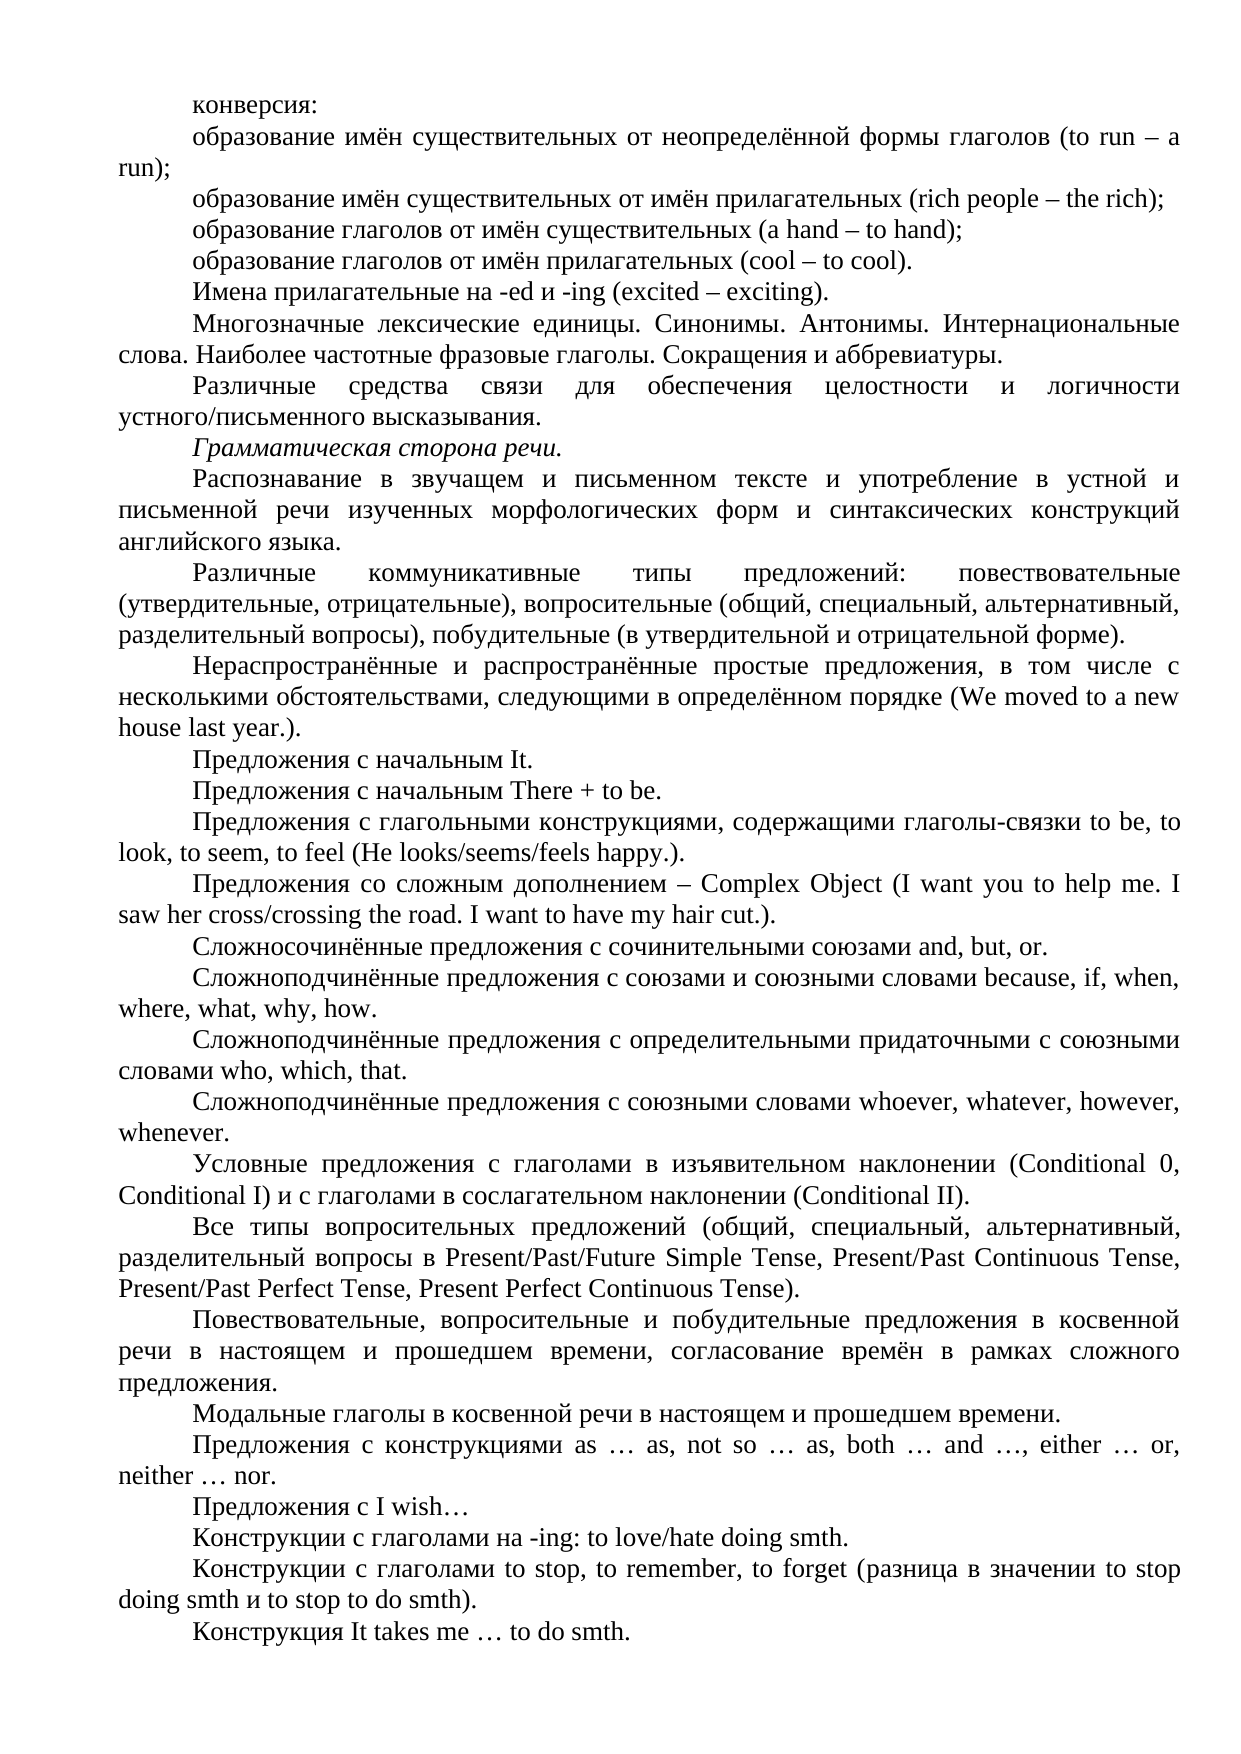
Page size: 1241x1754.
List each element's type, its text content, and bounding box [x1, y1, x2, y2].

text Различные средства связи для обеспечения целостности и логичности устного/письменного высказывания. [118, 369, 1181, 431]
text образование имён существительных от имён прилагательных (rich people – the rich); [118, 182, 1181, 213]
text Различные коммуникативные типы предложений: повествовательные (утвердительные, отрицательные), вопросительные (общий, специальный, альтернативный, разделительный вопросы), побудительные (в утвердительной и отрицательной форме). [118, 556, 1181, 649]
text образование имён существительных от неопределённой формы глаголов (to run – a run); [118, 120, 1181, 182]
text Сложноподчинённые предложения с определительными придаточными с союзными словами who, which, that. [118, 1023, 1181, 1085]
text Предложения с I wish… [118, 1490, 1181, 1521]
text Предложения с начальным It. [118, 743, 1181, 774]
text Сложноподчинённые предложения с союзами и союзными словами because, if, when, where, what, why, how. [118, 961, 1181, 1023]
text Конструкция It takes me … to do smth. [118, 1615, 1181, 1646]
text Сложноподчинённые предложения с союзными словами whoever, whatever, however, whenever. [118, 1085, 1181, 1148]
text Имена прилагательные на -ed и -ing (excited – exciting). [118, 276, 1181, 307]
text образование глаголов от имён существительных (a hand – to hand); [118, 213, 1181, 244]
text образование глаголов от имён прилагательных (cool – to cool). [118, 244, 1181, 276]
text Конструкции с глаголами на -ing: to love/hate doing smth. [118, 1521, 1181, 1552]
text Нераспространённые и распространённые простые предложения, в том числе с несколькими обстоятельствами, следующими в определённом порядке (We moved to a new house last year.). [118, 649, 1181, 743]
text Предложения с конструкциями as … as, not so … as, both … and …, either … or, neither … nor. [118, 1428, 1181, 1490]
text Конструкции c глаголами to stop, to remember, to forget (разница в значении to stop doing smth и to stop to do smth). [118, 1552, 1181, 1615]
text Условные предложения с глаголами в изъявительном наклонении (Conditional 0, Conditional I) и с глаголами в сослагательном наклонении (Conditional II). [118, 1148, 1181, 1210]
text Повествовательные, вопросительные и побудительные предложения в косвенной речи в настоящем и прошедшем времени, согласование времён в рамках сложного предложения. [118, 1303, 1181, 1397]
text Распознавание в звучащем и письменном тексте и употребление в устной и письменной речи изученных морфологических форм и синтаксических конструкций английского языка. [118, 462, 1181, 556]
text Модальные глаголы в косвенной речи в настоящем и прошедшем времени. [118, 1397, 1181, 1428]
text конверсия: [118, 89, 1181, 120]
text Сложносочинённые предложения с сочинительными союзами and, but, or. [118, 929, 1181, 961]
text Все типы вопросительных предложений (общий, специальный, альтернативный, разделительный вопросы в Present/Past/Future Simple Tense, Present/Past Continuous Tense, Present/Past Perfect Tense, Present Perfect Continuous Tense). [118, 1210, 1181, 1303]
text Предложения cо сложным дополнением – Complex Object (I want you to help me. I saw her cross/crossing the road. I want to have my hair cut.). [118, 867, 1181, 929]
text Многозначные лексические единицы. Синонимы. Антонимы. Интернациональные слова. Наиболее частотные фразовые глаголы. Сокращения и аббревиатуры. [118, 307, 1181, 369]
text Предложения с глагольными конструкциями, содержащими глаголы-связки to be, to look, to seem, to feel (He looks/seems/feels happy.). [118, 805, 1181, 867]
text Предложения с начальным There + to be. [118, 774, 1181, 805]
text Грамматическая сторона речи. [118, 431, 1181, 462]
